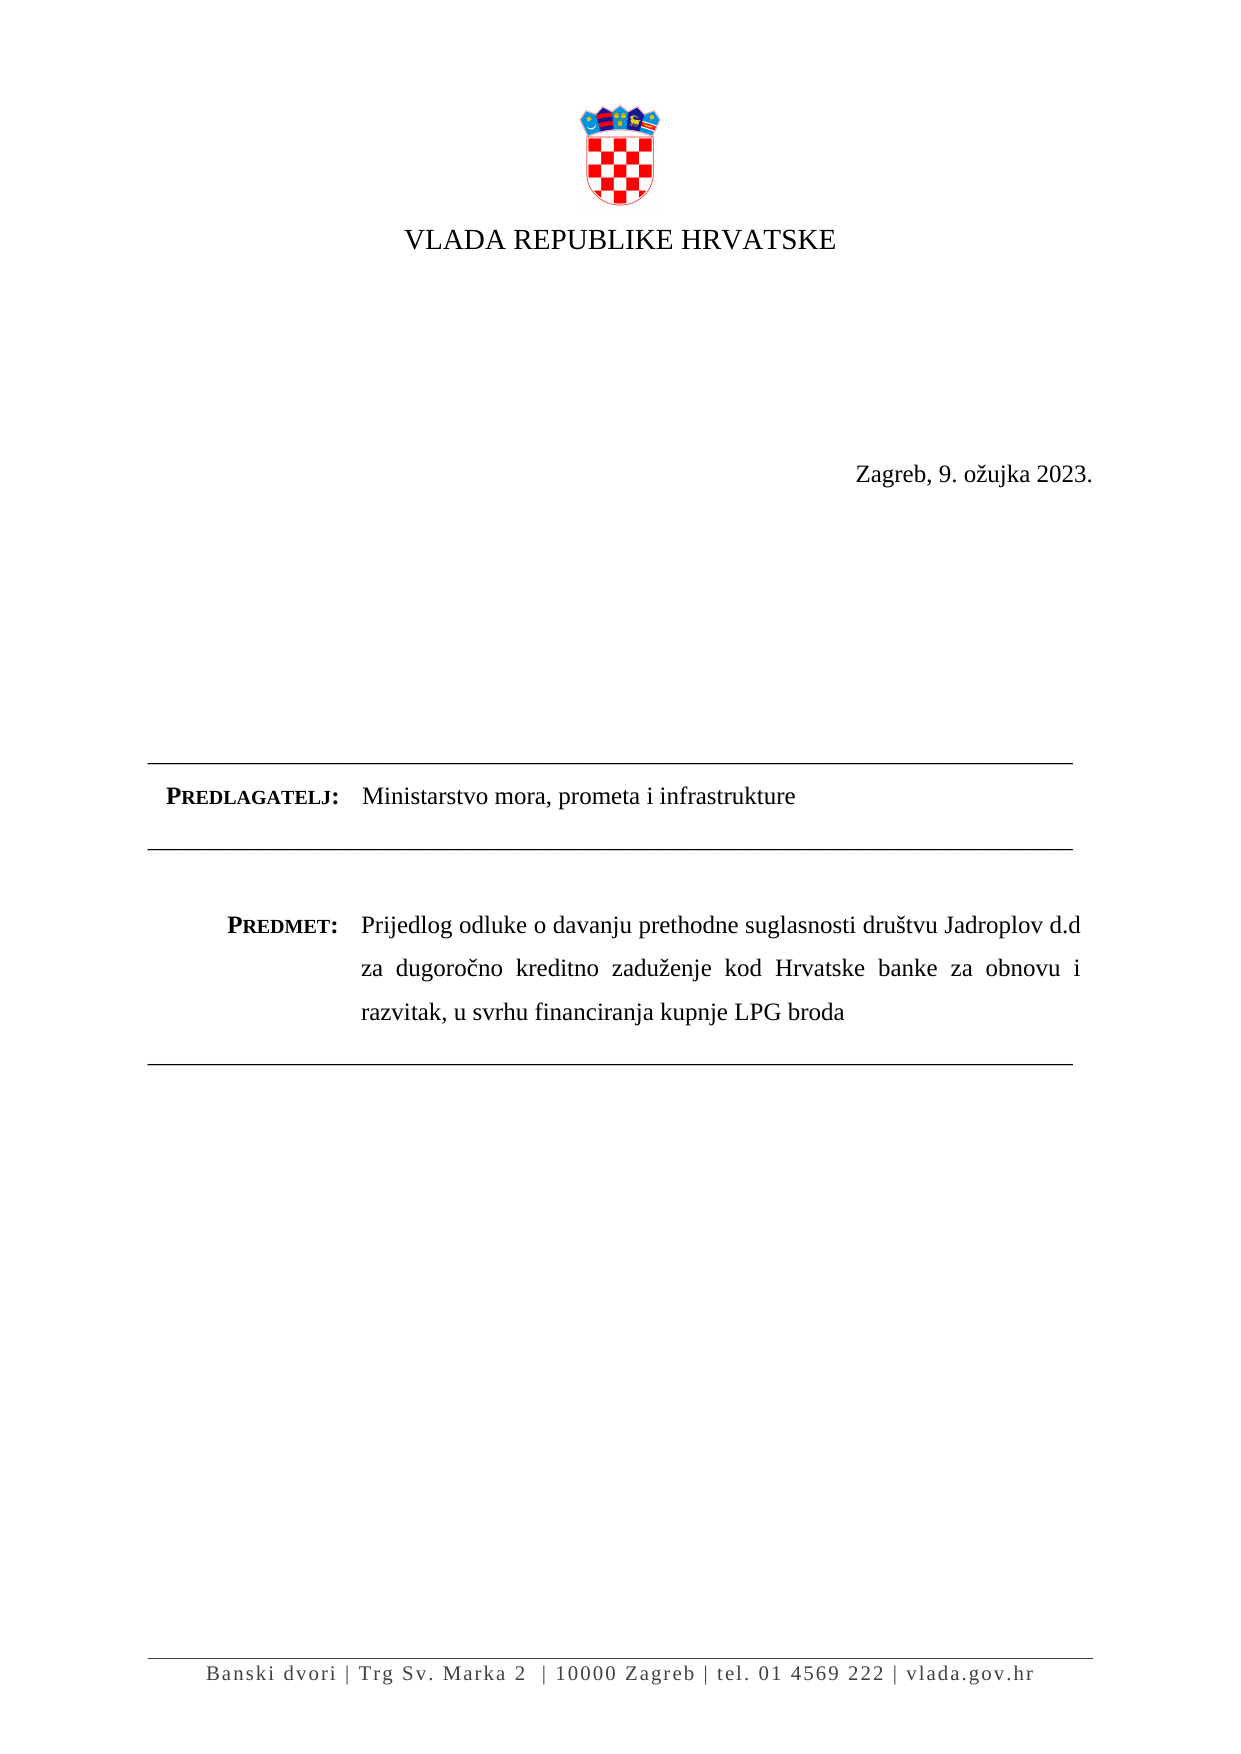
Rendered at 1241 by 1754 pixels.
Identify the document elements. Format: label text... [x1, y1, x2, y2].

text __________________________________________________________________________ [148, 824, 1093, 853]
text __________________________________________________________________________ [148, 738, 1093, 767]
text VLADA REPUBLIKE HRVATSKE [148, 222, 1093, 255]
table_header Prijedlog odluke o davanju prethodne suglasnosti društvu Jadroplov d.d za dugoročno kreditno zaduženje kod Hrvatske banke za obnovu i razvitak, u svrhu financiranja kupnje LPG broda [350, 910, 1093, 1039]
text __________________________________________________________________________ [148, 1039, 1093, 1068]
table_header Predmet: [148, 910, 349, 1039]
table_header Predlagatelj: [148, 781, 351, 824]
picture [578, 103, 662, 216]
text Zagreb, 9. ožujka 2023. [148, 459, 1093, 488]
table_header Ministarstvo mora, prometa i infrastrukture [351, 781, 1093, 824]
